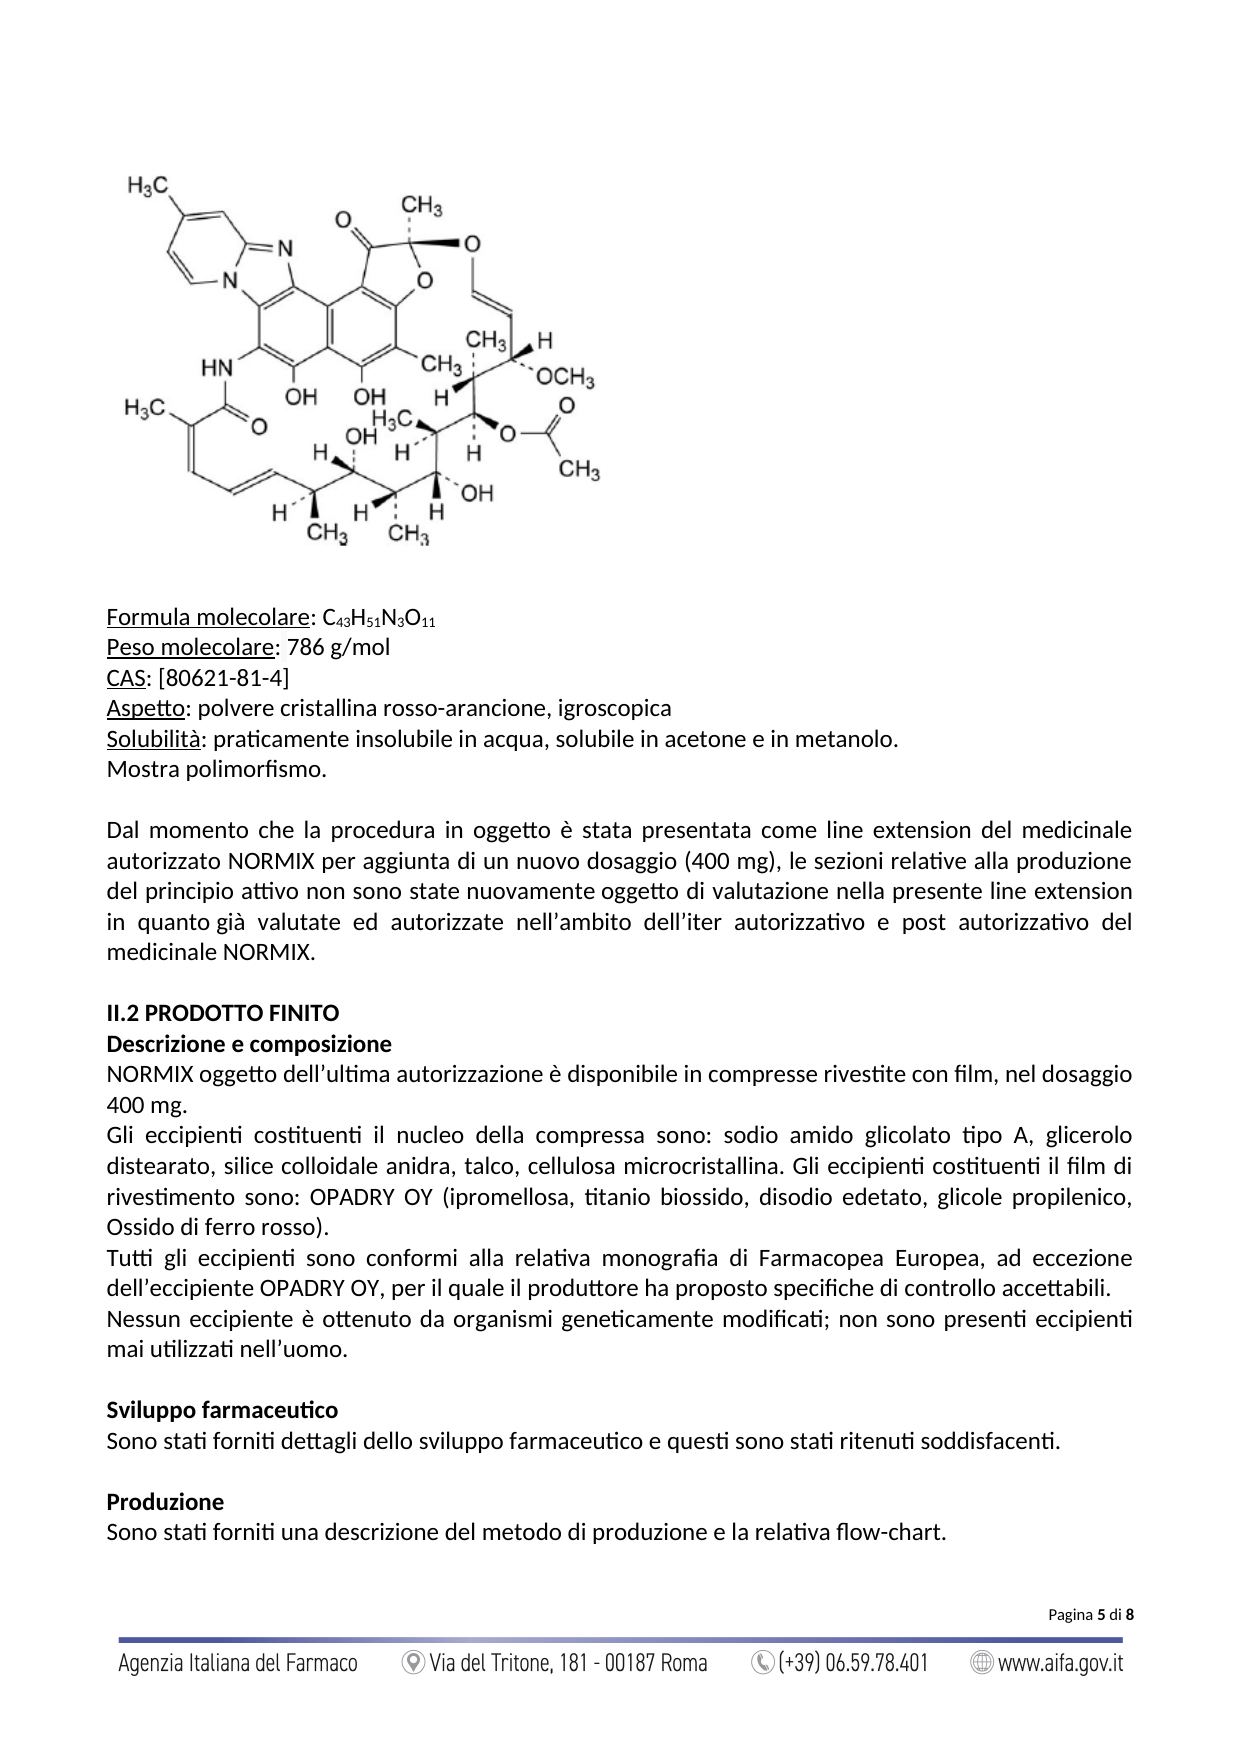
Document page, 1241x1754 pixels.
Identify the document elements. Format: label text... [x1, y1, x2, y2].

text Sono stati forniti dettagli dello sviluppo farmaceutico e questi sono stati ritenuti soddisfacenti. [106, 1425, 1134, 1455]
text Peso molecolare: 786 g/mol [287, 631, 1134, 662]
text Formula molecolare: C43H51N3O11 [106, 601, 1134, 631]
text Aspetto: polvere cristallina rosso-arancione, igroscopica [106, 692, 1134, 723]
picture [106, 147, 635, 571]
text Solubilità: praticamente insolubile in acqua, solubile in acetone e in metanolo. [106, 723, 1134, 753]
text II.2 PRODOTTO FINITO [106, 997, 1134, 1028]
text CAS: [80621-81-4] [106, 662, 1134, 692]
text Descrizione e composizione [106, 1028, 1134, 1058]
text Produzione [106, 1486, 1134, 1516]
text Nessun eccipiente è ottenuto da organismi geneticamente modificati; non sono presenti eccipienti mai utilizzati nell’uomo. [106, 1303, 1134, 1364]
text Mostra polimorfismo. [106, 753, 1134, 784]
text Gli eccipienti costituenti il nucleo della compressa sono: sodio amido glicolato tipo A, glicerolo distearato, silice colloidale anidra, talco, cellulosa microcristallina. Gli eccipienti costituenti il film di rivestimento sono: OPADRY OY (ipromellosa, titanio biossido, disodio edetato, glicole propilenico, Ossido di ferro rosso). [106, 1119, 1134, 1242]
text Sviluppo farmaceutico [106, 1394, 1134, 1425]
text NORMIX oggetto dell’ultima autorizzazione è disponibile in compresse rivestite con film, nel dosaggio 400 mg. [106, 1058, 1134, 1119]
picture [0, 1605, 1241, 1735]
text Dal momento che la procedura in oggetto è stata presentata come line extension del medicinale autorizzato NORMIX per aggiunta di un nuovo dosaggio (400 mg), le sezioni relative alla produzione del principio attivo non sono state nuovamente oggetto di valutazione nella presente line extension in quanto già valutate ed autorizzate nell’ambito dell’iter autorizzativo e post autorizzativo del medicinale NORMIX. [106, 814, 1134, 967]
text Peso molecolare: 786 g/mol [106, 631, 281, 662]
text Tutti gli eccipienti sono conformi alla relativa monografia di Farmacopea Europea, ad eccezione dell’eccipiente OPADRY OY, per il quale il produttore ha proposto specifiche di controllo accettabili. [106, 1242, 1134, 1303]
text Sono stati forniti una descrizione del metodo di produzione e la relativa flow-chart. [106, 1516, 1134, 1547]
